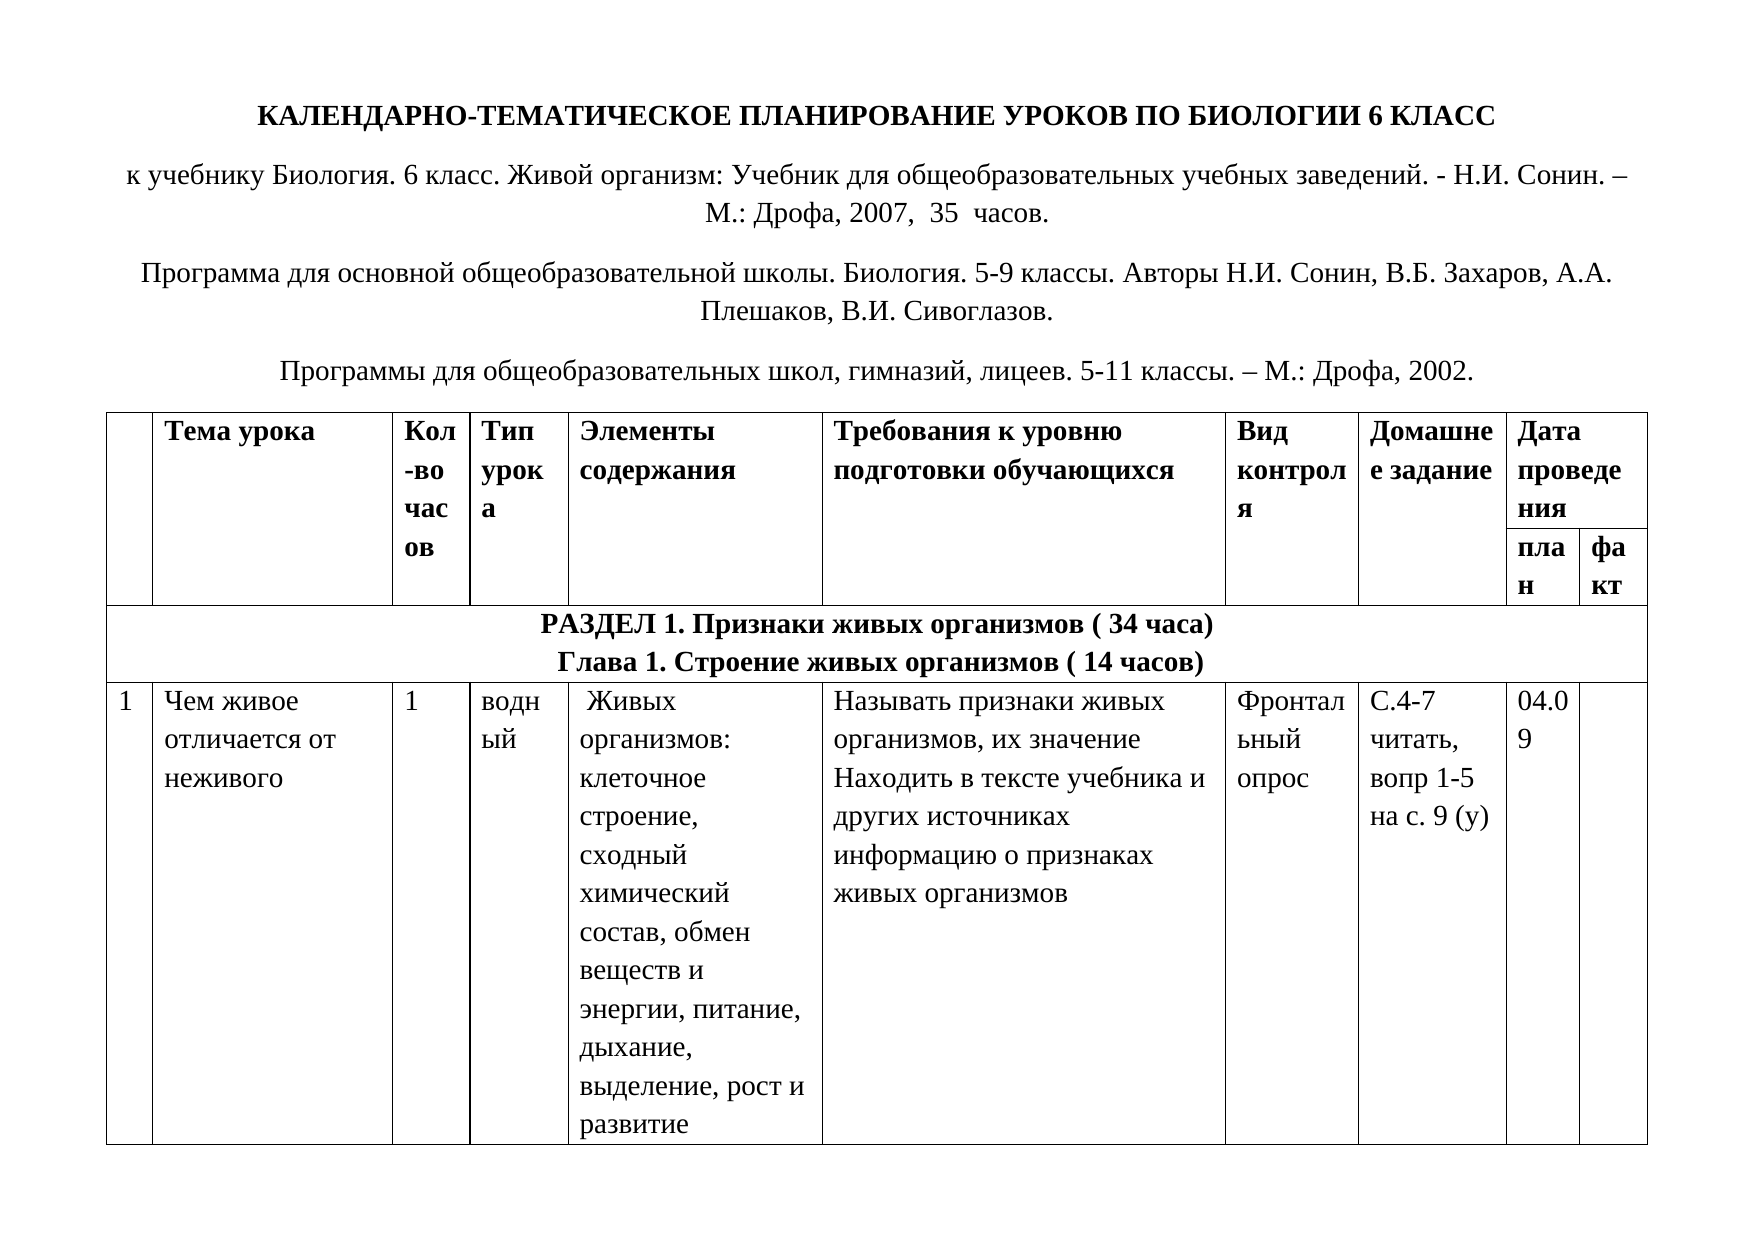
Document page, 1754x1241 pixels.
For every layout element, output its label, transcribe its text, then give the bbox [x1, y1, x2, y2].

table_header Вид контроля [1226, 413, 1358, 605]
table_cell Фронтальный опрос [1226, 683, 1358, 1144]
table_cell 1 [107, 683, 152, 1144]
table_cell [1580, 683, 1647, 1144]
table_cell 1 [393, 683, 469, 1144]
table_cell Называть признаки живых организмов, их значение Находить в тексте учебника и других источниках информацию о признаках живых организмов [823, 683, 1225, 1144]
table_cell С.4-7 читать, вопр 1-5 на с. 9 (у) [1359, 683, 1506, 1144]
text к учебнику Биология. 6 класс. Живой организм: Учебник для общеобразовательных учебных заведений. - Н.И. Сонин. – М.: Дрофа, 2007, 35 часов. [118, 157, 1636, 229]
text КАЛЕНДАРНО-ТЕМАТИЧЕСКОЕ ПЛАНИРОВАНИЕ УРОКОВ ПО БИОЛОГИИ 6 КЛАСС [118, 98, 1636, 131]
table_cell Живых организмов: клеточное строение, сходный химический состав, обмен веществ и энергии, питание, дыхание, выделение, рост и развитие [569, 683, 822, 1144]
table_header Домашнее задание [1359, 413, 1506, 605]
table_cell РАЗДЕЛ 1. Признаки живых организмов ( 34 часа) Глава 1. Строение живых организмов ( 14 часов) [107, 606, 1647, 682]
text Программы для общеобразовательных школ, гимназий, лицеев. 5-11 классы. – М.: Дрофа, 2002. [118, 353, 1636, 386]
table_header Тип урока [471, 413, 568, 605]
table_cell Чем живое отличается от неживого [153, 683, 392, 1144]
table_cell факт [1580, 529, 1647, 605]
text Программа для основной общеобразовательной школы. Биология. 5-9 классы. Авторы Н.И. Сонин, В.Б. Захаров, А.А. Плешаков, В.И. Сивоглазов. [118, 255, 1636, 327]
table_header [107, 413, 152, 605]
table_header Кол-во часов [393, 413, 469, 605]
table_header Дата проведения [1507, 413, 1647, 528]
table_header Требования к уровню подготовки обучающихся [823, 413, 1225, 605]
table_cell план [1507, 529, 1579, 605]
table_cell 04.09 [1507, 683, 1579, 1144]
table_header Элементы содержания [569, 413, 822, 605]
table_cell водный [471, 683, 568, 1144]
table_header Тема урока [153, 413, 392, 605]
